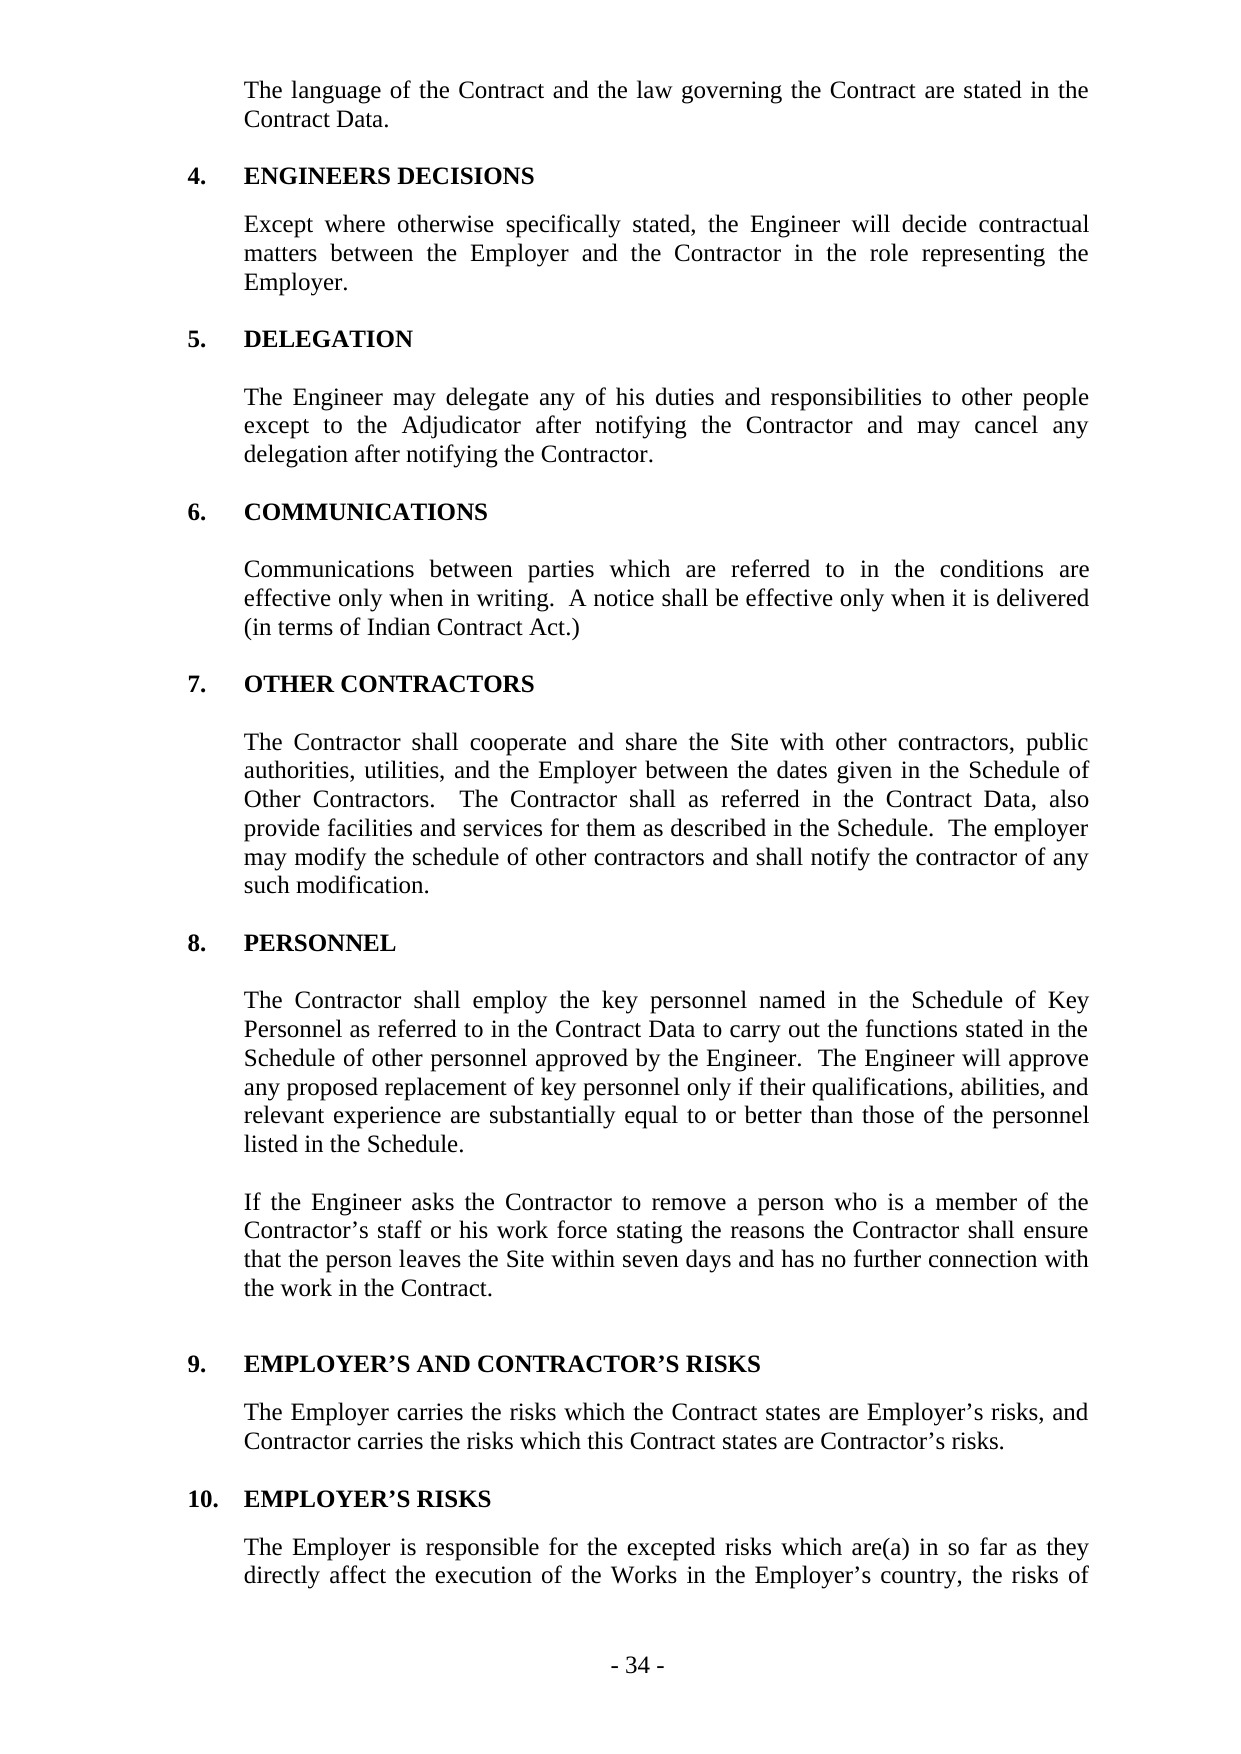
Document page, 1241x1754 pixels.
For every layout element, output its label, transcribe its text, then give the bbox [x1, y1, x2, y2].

list If the Engineer asks the Contractor to remove a person who is a member of the Contractor’s staff or his work force stating the reasons the Contractor shall ensure that the person leaves the Site within seven days and has no further connection with the work in the Contract. [187, 1187, 1090, 1302]
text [187, 1532, 1090, 1589]
text The Employer carries the risks which the Contract states are Employer’s risks, and Contractor carries the risks which this Contract states are Contractor’s risks. [244, 1397, 1090, 1455]
list DELEGATION [187, 324, 1090, 353]
list The Contractor shall employ the key personnel named in the Schedule of Key Personnel as referred to in the Contract Data to carry out the functions stated in the Schedule of other personnel approved by the Engineer. The Engineer will approve any proposed replacement of key personnel only if their qualifications, abilities, and relevant experience are substantially equal to or better than those of the personnel listed in the Schedule. [187, 985, 1090, 1158]
list COMMUNICATIONS [187, 497, 1090, 525]
list PERSONNEL [187, 928, 1090, 957]
list EMPLOYER’S AND CONTRACTOR’S RISKS [187, 1349, 1090, 1378]
text Except where otherwise specifically stated, the Engineer will decide contractual matters between the Employer and the Contractor in the role representing the Employer. [244, 209, 1090, 295]
list OTHER CONTRACTORS [187, 669, 1090, 698]
list ENGINEERS DECISIONS [187, 161, 1090, 190]
text The Contractor shall cooperate and share the Site with other contractors, public authorities, utilities, and the Employer between the dates given in the Schedule of Other Contractors. The Contractor shall as referred in the Contract Data, also provide facilities and services for them as described in the Schedule. The employer may modify the schedule of other contractors and shall notify the contractor of any such modification. [244, 727, 1090, 899]
text Communications between parties which are referred to in the conditions are effective only when in writing. A notice shall be effective only when it is delivered (in terms of Indian Contract Act.) [244, 554, 1090, 640]
text The language of the Contract and the law governing the Contract are stated in the Contract Data. [244, 75, 1090, 132]
text The Engineer may delegate any of his duties and responsibilities to other people except to the Adjudicator after notifying the Contractor and may cancel any delegation after notifying the Contractor. [244, 382, 1090, 468]
list EMPLOYER’S RISKS [187, 1484, 1090, 1512]
